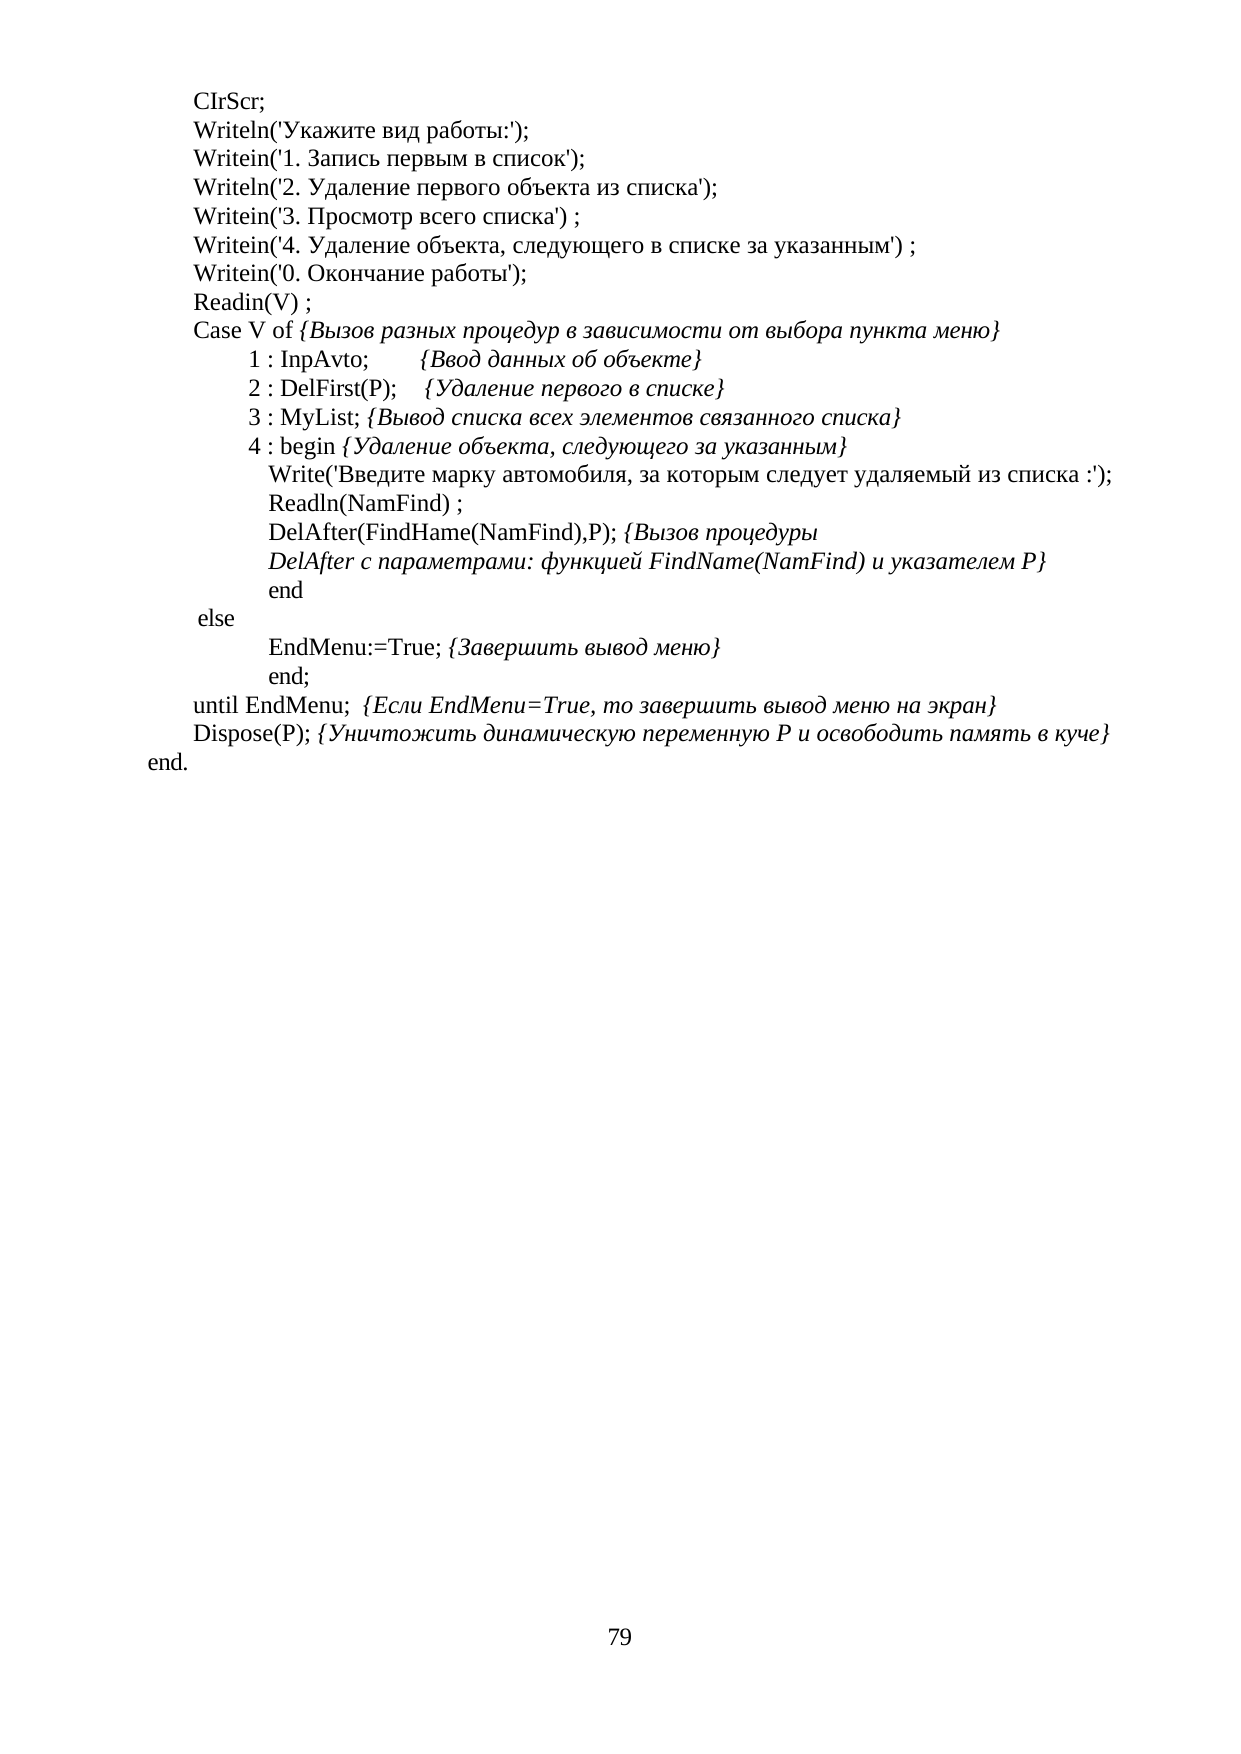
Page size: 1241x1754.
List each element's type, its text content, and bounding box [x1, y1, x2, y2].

text until EndMenu; {Если EndMenu=True, то завершить вывод меню на экран} [193, 690, 1152, 718]
text EndMenu:=True; {Завершить вывод меню} [268, 632, 1152, 661]
text Case V of {Вызов разных процедур в зависимости от выбора пункта меню} [193, 316, 1152, 345]
text end [268, 575, 1152, 603]
text DelAfter(FindHame(NamFind),P); {Вызов процедуры [268, 517, 1152, 546]
text Readin(V) ; [193, 287, 1152, 316]
text Writeln('2. Удаление первого объекта из списка'); Writein('3. Просмотр всего списка') ; [193, 172, 769, 230]
text Writein('4. Удаление объекта, следующего в списке за указанным') ; Writein('0. Окончание работы'); [193, 230, 923, 287]
text end. [147, 747, 190, 776]
text else [197, 603, 1152, 632]
list : begin {Удаление объекта, следующего за указанным} [248, 431, 1152, 459]
list : MyList; {Вывод списка всех элементов связанного списка} [248, 402, 1152, 431]
text end; [268, 661, 1152, 690]
list : DelFirst(P); {Удаление первого в списке} [248, 373, 1152, 402]
text Write('Введите марку автомобиля, за которым следует удаляемый из списка :'); Readln(NamFind) ; [268, 459, 1152, 517]
text Dispose(Р); {Уничтожить динамическую переменную Р и освободить память в куче} [193, 718, 1152, 747]
list : InpAvto; {Ввод данных об объекте} [248, 345, 1152, 373]
text DelAfter с параметрами: функцией FindName(NamFind) и указателем Р} [268, 546, 1152, 575]
text Writeln('Укажите вид работы:'); Writein('1. Запись первым в список'); [193, 115, 622, 172]
text CIrScr; [193, 86, 1152, 115]
